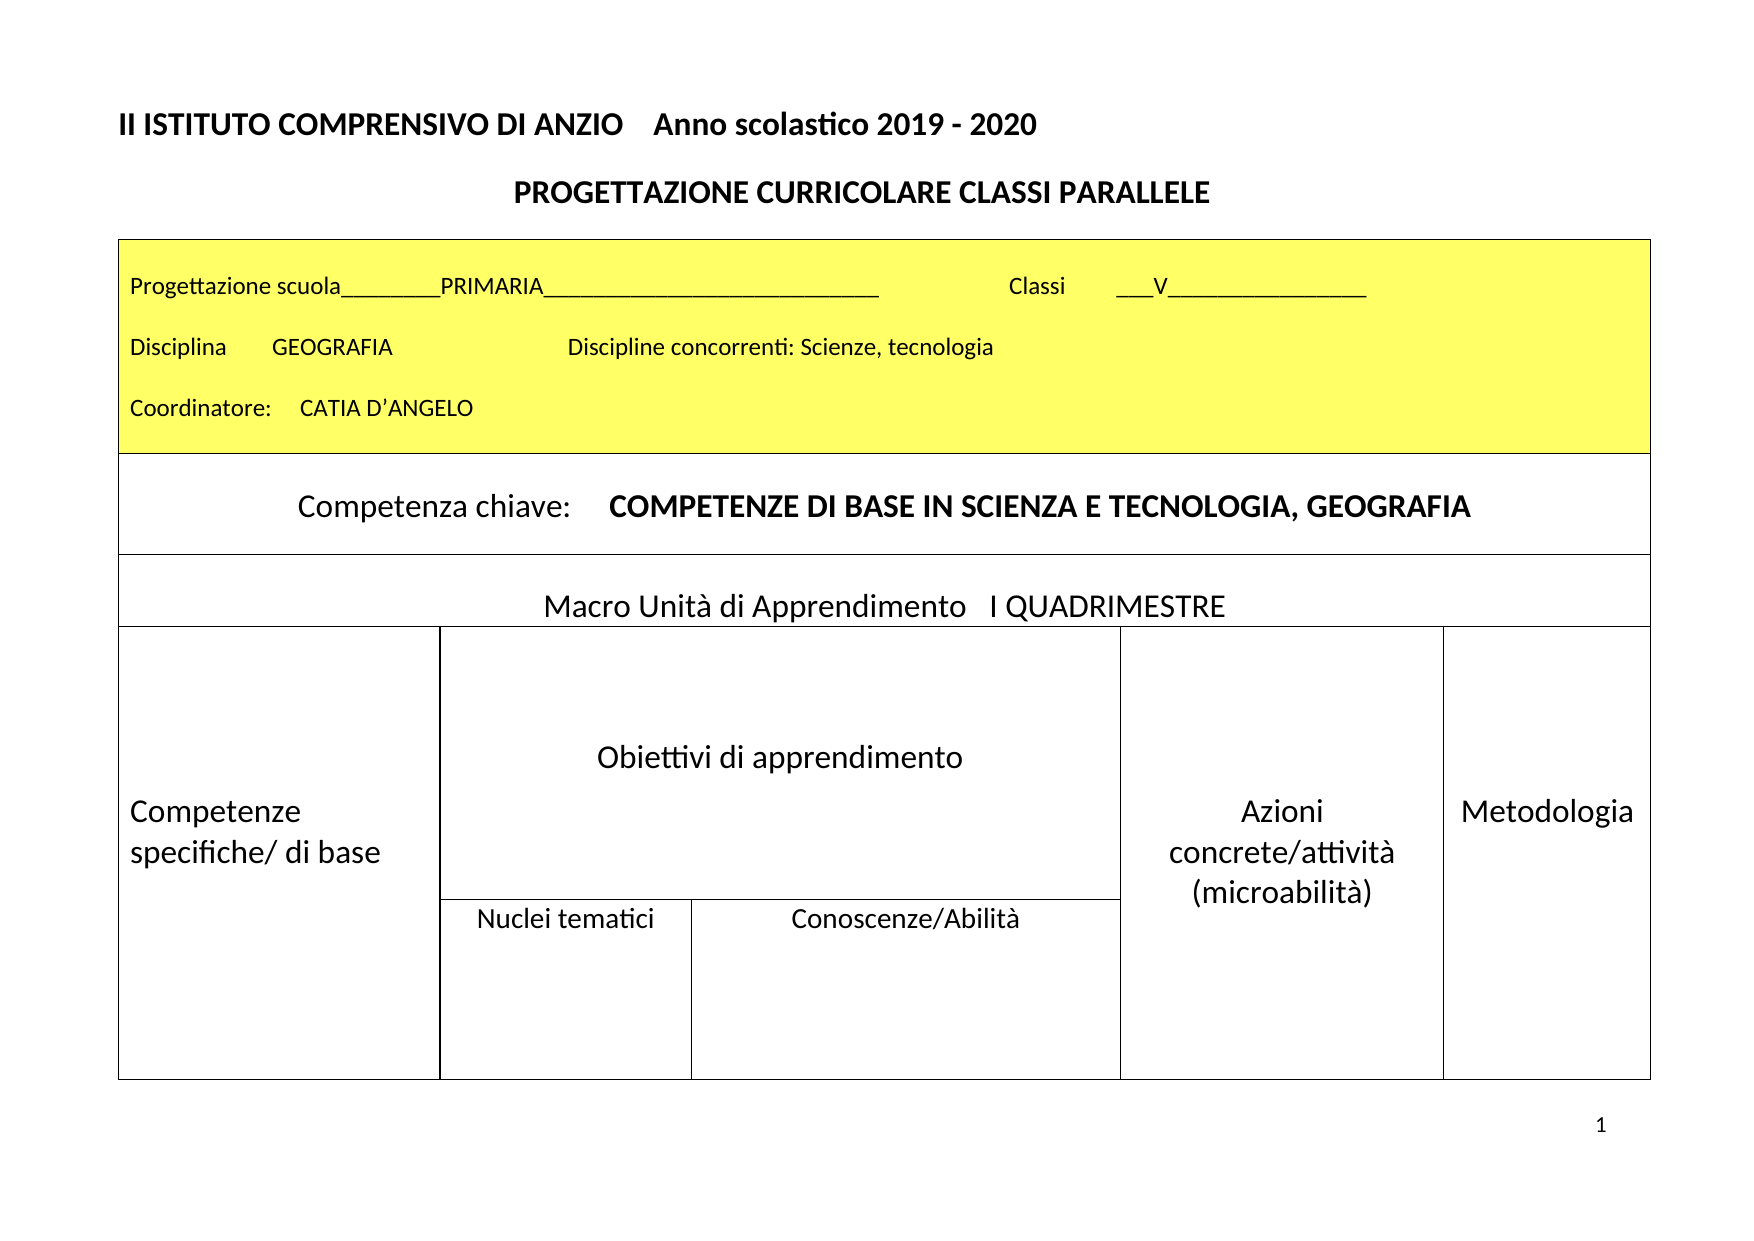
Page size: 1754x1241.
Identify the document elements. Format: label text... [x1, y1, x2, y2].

table_cell Macro Unità di Apprendimento I QUADRIMESTRE [119, 555, 1650, 626]
table_header Progettazione scuola________PRIMARIA___________________________ Classi ___V________________ Disciplina GEOGRAFIA Discipline concorrenti: Scienze, tecnologia Coordinatore: CATIA D’ANGELO [119, 240, 1650, 453]
table_cell Conoscenze/Abilità [692, 900, 1120, 1078]
table_cell Competenza chiave: COMPETENZE DI BASE IN SCIENZA E TECNOLOGIA, GEOGRAFIA [119, 454, 1650, 554]
table_cell Obiettivi di apprendimento [441, 627, 1120, 899]
table_cell Metodologia [1444, 627, 1650, 1078]
text PROGETTAZIONE CURRICOLARE CLASSI PARALLELE [118, 171, 1606, 212]
text II ISTITUTO COMPRENSIVO DI ANZIO Anno scolastico 2019 - 2020 [118, 103, 1606, 144]
table_cell Nuclei tematici [441, 900, 691, 1078]
table_cell Azioni concrete/attività (microabilità) [1121, 627, 1443, 1078]
table_cell Competenze specifiche/ di base [119, 627, 439, 1078]
